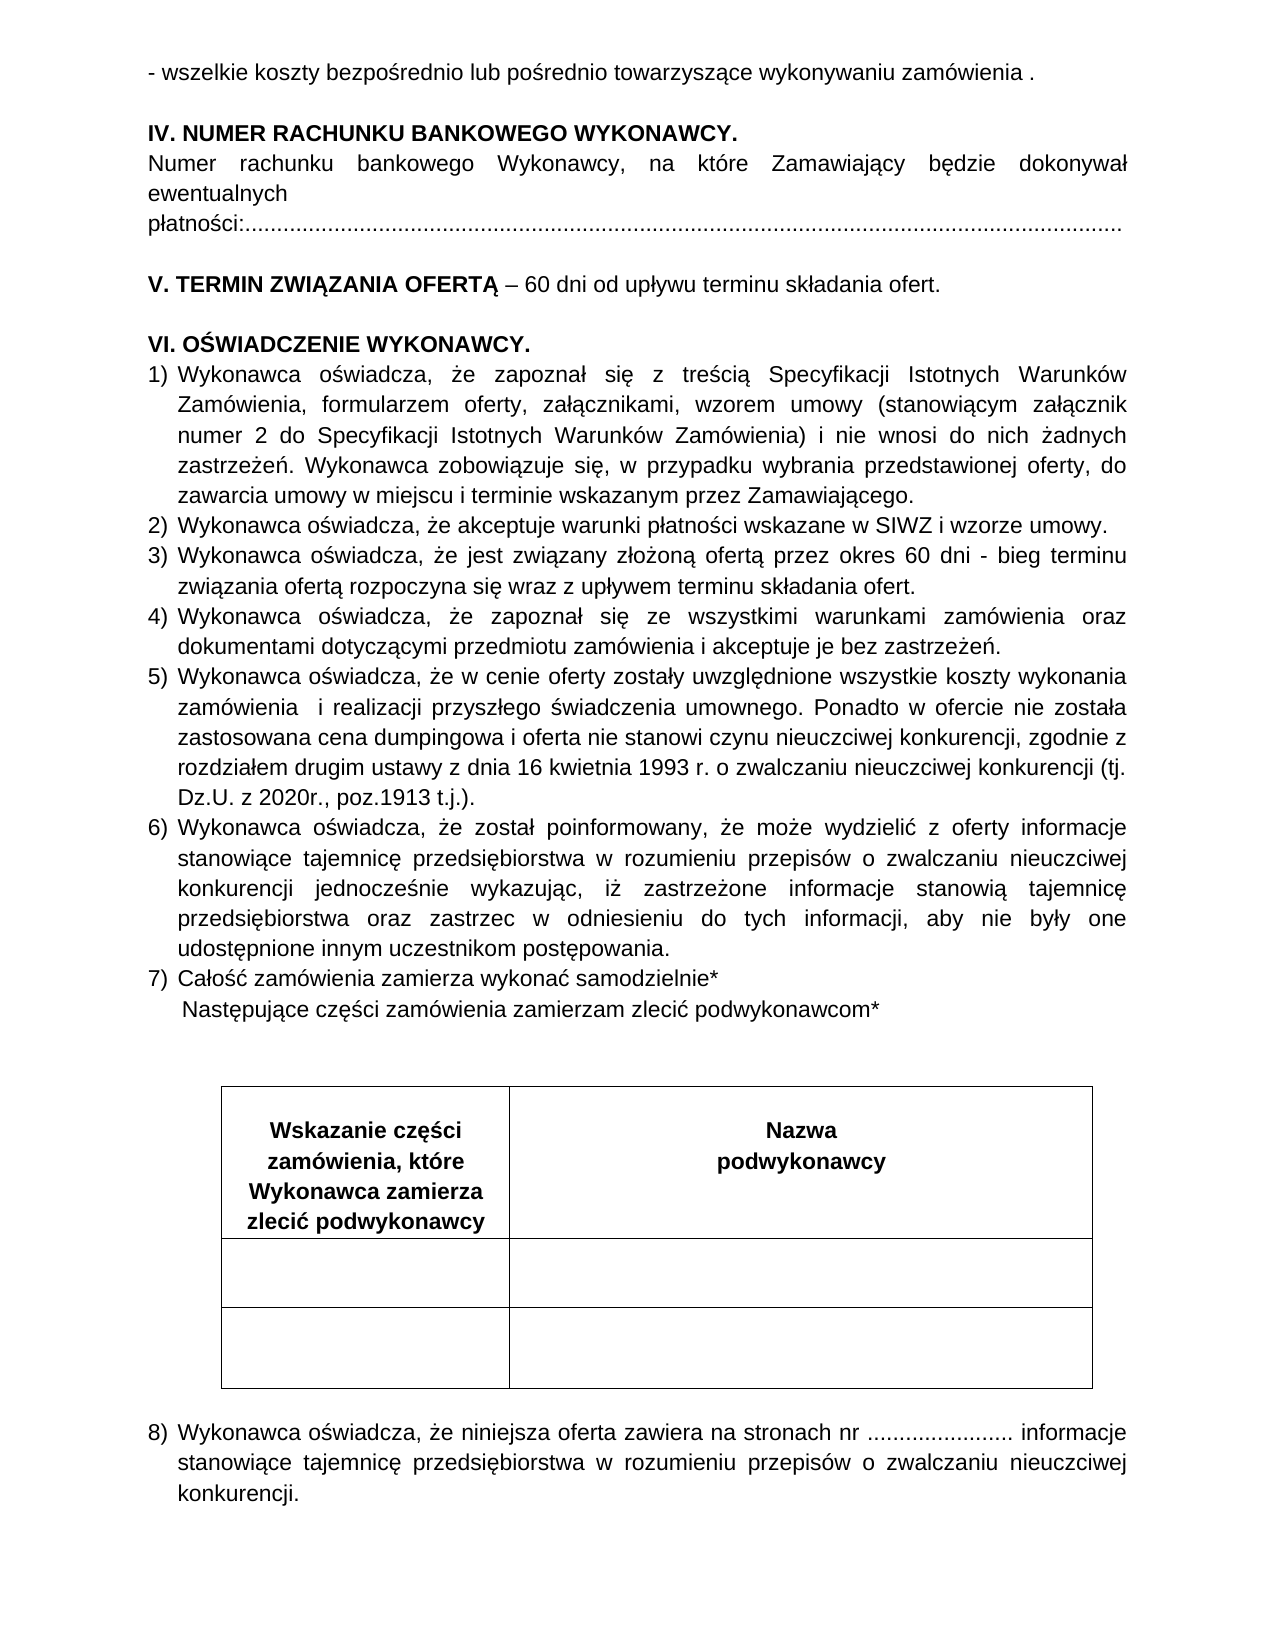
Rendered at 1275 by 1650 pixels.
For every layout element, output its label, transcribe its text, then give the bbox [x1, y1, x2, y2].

list Wykonawca oświadcza, że jest związany złożoną ofertą przez okres 60 dni - bieg terminu związania ofertą rozpoczyna się wraz z upływem terminu składania ofert. [148, 542, 1127, 599]
table_header Nazwa podwykonawcy [510, 1087, 1092, 1238]
list Wykonawca oświadcza, że niniejsza oferta zawiera na stronach nr ....................... informacje stanowiące tajemnicę przedsiębiorstwa w rozumieniu przepisów o zwalczaniu nieuczciwej konkurencji. [148, 1419, 1127, 1506]
table_cell [222, 1239, 509, 1307]
list Wykonawca oświadcza, że został poinformowany, że może wydzielić z oferty informacje stanowiące tajemnicę przedsiębiorstwa w rozumieniu przepisów o zwalczaniu nieuczciwej konkurencji jednocześnie wykazując, iż zastrzeżone informacje stanowią tajemnicę przedsiębiorstwa oraz zastrzec w odniesieniu do tych informacji, aby nie były one udostępnione innym uczestnikom postępowania. [148, 814, 1127, 961]
list Całość zamówienia zamierza wykonać samodzielnie* [148, 965, 1127, 992]
list Wykonawca oświadcza, że w cenie oferty zostały uwzględnione wszystkie koszty wykonania zamówienia i realizacji przyszłego świadczenia umownego. Ponadto w ofercie nie została zastosowana cena dumpingowa i oferta nie stanowi czynu nieuczciwej konkurencji, zgodnie z rozdziałem drugim ustawy z dnia 16 kwietnia 1993 r. o zwalczaniu nieuczciwej konkurencji (tj. Dz.U. z 2020r., poz.1913 t.j.). [148, 663, 1127, 810]
list Wykonawca oświadcza, że zapoznał się ze wszystkimi warunkami zamówienia oraz dokumentami dotyczącymi przedmiotu zamówienia i akceptuje je bez zastrzeżeń. [148, 603, 1127, 659]
text Następujące części zamówienia zamierzam zlecić podwykonawcom* [118, 996, 1127, 1022]
text VI. OŚWIADCZENIE WYKONAWCY. [148, 331, 1127, 357]
text Numer rachunku bankowego Wykonawcy, na które Zamawiający będzie dokonywał ewentualnych płatności:.......................................................................................................................................... [148, 150, 1127, 236]
table_cell [510, 1239, 1092, 1307]
table_cell [222, 1308, 509, 1388]
list Wykonawca oświadcza, że zapoznał się z treścią Specyfikacji Istotnych Warunków Zamówienia, formularzem oferty, załącznikami, wzorem umowy (stanowiącym załącznik numer 2 do Specyfikacji Istotnych Warunków Zamówienia) i nie wnosi do nich żadnych zastrzeżeń. Wykonawca zobowiązuje się, w przypadku wybrania przedstawionej oferty, do zawarcia umowy w miejscu i terminie wskazanym przez Zamawiającego. [148, 361, 1127, 508]
text - wszelkie koszty bezpośrednio lub pośrednio towarzyszące wykonywaniu zamówienia . [148, 59, 1127, 85]
text V. TERMIN ZWIĄZANIA OFERTĄ – 60 dni od upływu terminu składania ofert. [148, 271, 1127, 297]
list Wykonawca oświadcza, że akceptuje warunki płatności wskazane w SIWZ i wzorze umowy. [148, 512, 1127, 538]
table_header Wskazanie części zamówienia, które Wykonawca zamierza zlecić podwykonawcy [222, 1087, 509, 1238]
table_cell [510, 1308, 1092, 1388]
text IV. NUMER RACHUNKU BANKOWEGO WYKONAWCY. [148, 119, 1127, 146]
